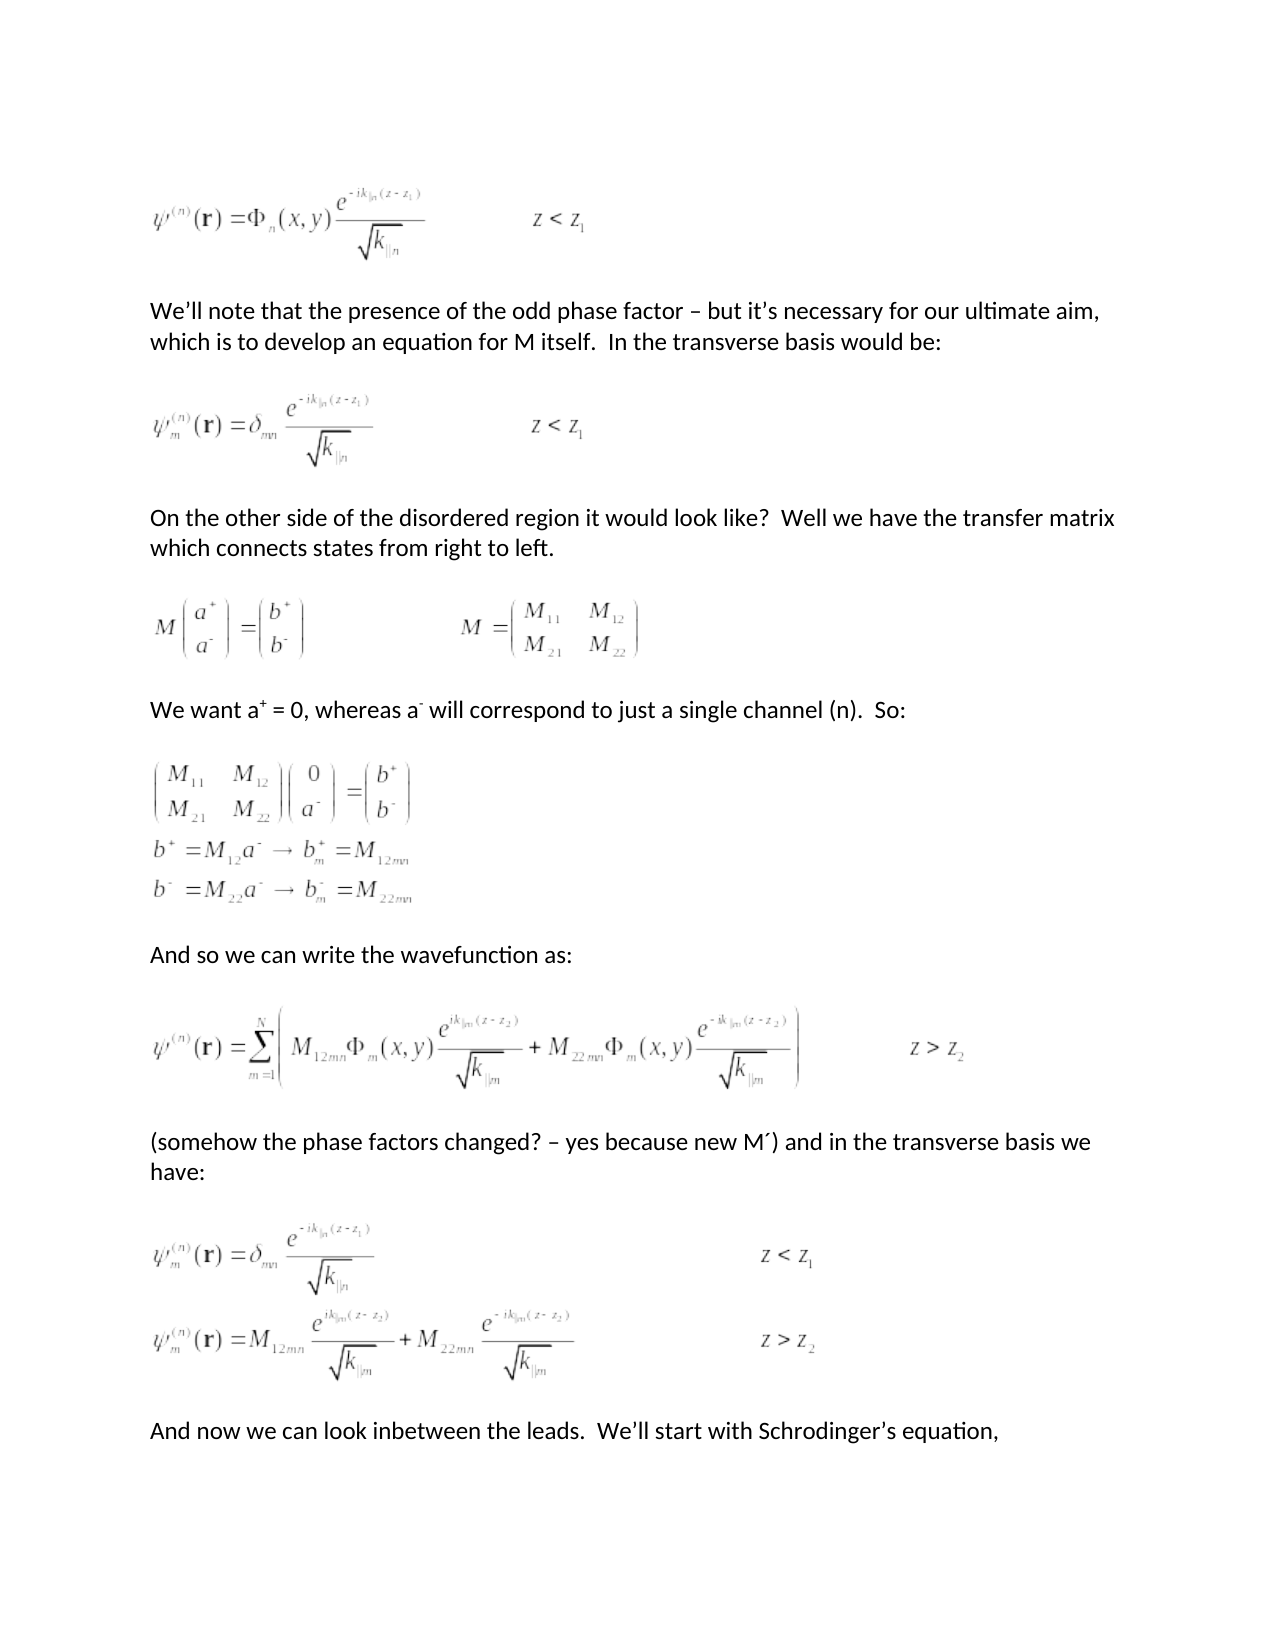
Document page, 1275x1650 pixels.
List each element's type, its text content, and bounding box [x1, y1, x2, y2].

text (somehow the phase factors changed? – yes because new M´) and in the transverse basis we have: [150, 1126, 1125, 1187]
text We want a+ = 0, whereas a- will correspond to just a single channel (n). So: [150, 694, 1125, 725]
text And now we can look inbetween the leads. We’ll start with Schrodinger’s equation, [150, 1416, 1125, 1446]
text On the other side of the disordered region it would look like? Well we have the transfer matrix which connects states from right to left. [150, 502, 1125, 563]
text We’ll note that the presence of the odd phase factor – but it’s necessary for our ultimate aim, which is to develop an equation for M itself. In the transverse basis would be: [150, 295, 1125, 356]
text And so we can write the wavefunction as: [150, 939, 1125, 970]
